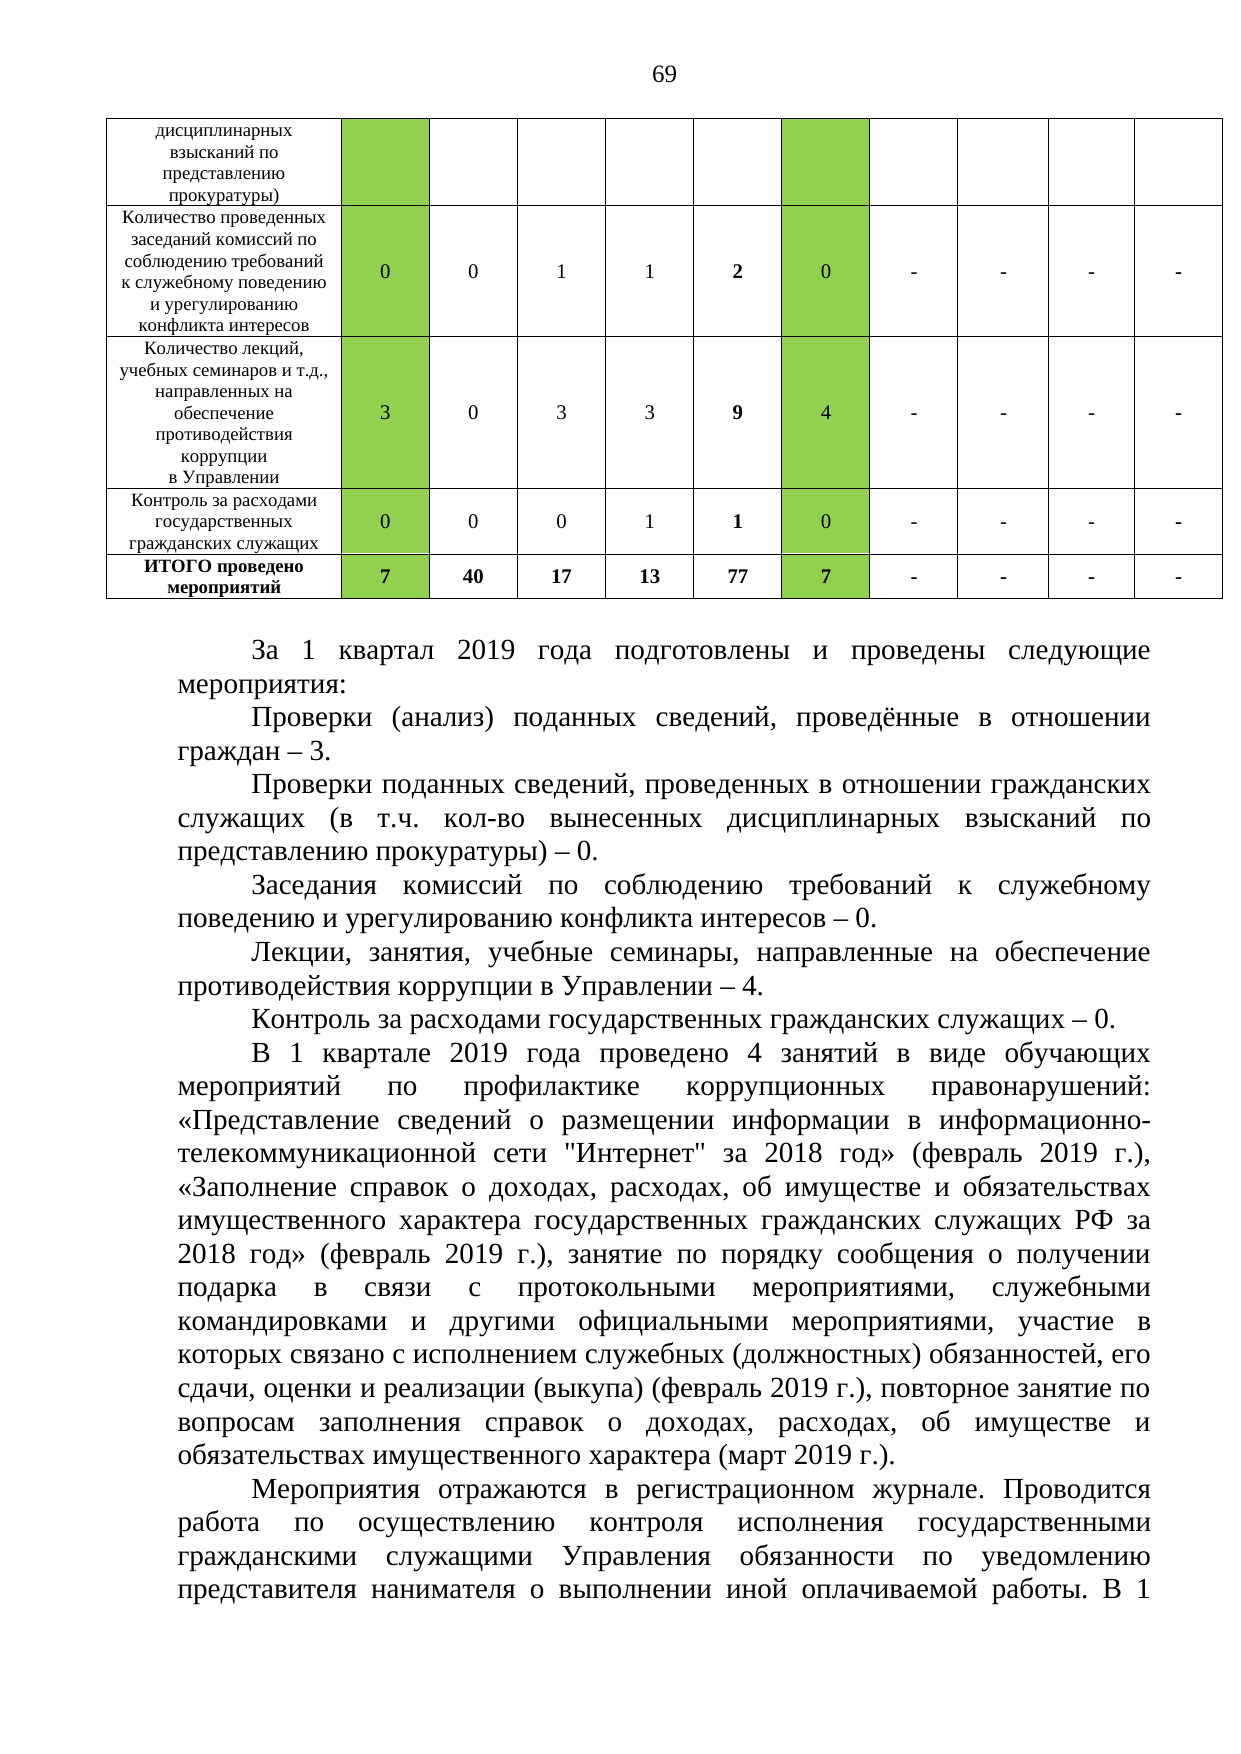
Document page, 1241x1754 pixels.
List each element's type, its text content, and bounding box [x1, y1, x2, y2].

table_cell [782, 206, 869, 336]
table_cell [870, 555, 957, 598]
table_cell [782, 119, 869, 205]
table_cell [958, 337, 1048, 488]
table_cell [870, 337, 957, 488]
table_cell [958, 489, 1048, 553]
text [177, 1471, 1152, 1605]
text Проверки поданных сведений, проведенных в отношении гражданских служащих (в т.ч. кол-во вынесенных дисциплинарных взысканий по представлению прокуратуры) – 0. [177, 766, 1152, 867]
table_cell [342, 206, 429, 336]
text Проверки (анализ) поданных сведений, проведённые в отношении граждан – 3. [177, 699, 1152, 766]
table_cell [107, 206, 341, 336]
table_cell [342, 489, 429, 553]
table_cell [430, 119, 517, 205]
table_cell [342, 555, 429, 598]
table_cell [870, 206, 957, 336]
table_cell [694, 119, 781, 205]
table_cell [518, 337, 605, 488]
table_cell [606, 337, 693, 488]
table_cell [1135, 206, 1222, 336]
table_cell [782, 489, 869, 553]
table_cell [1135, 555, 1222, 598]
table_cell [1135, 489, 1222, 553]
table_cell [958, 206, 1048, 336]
text Лекции, занятия, учебные семинары, направленные на обеспечение противодействия коррупции в Управлении – 4. [177, 934, 1152, 1001]
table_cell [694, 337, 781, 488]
text В 1 квартале 2019 года проведено 4 занятий в виде обучающих мероприятий по профилактике коррупционных правонарушений: «Представление сведений о размещении информации в информационно-телекоммуникационной сети "Интернет" за 2018 год» (февраль 2019 г.), «Заполнение справок о доходах, расходах, об имуществе и обязательствах имущественного характера государственных гражданских служащих РФ за 2018 год» (февраль 2019 г.), занятие по порядку сообщения о получении подарка в связи с протокольными мероприятиями, служебными командировками и другими официальными мероприятиями, участие в которых связано с исполнением служебных (должностных) обязанностей, его сдачи, оценки и реализации (выкупа) (февраль 2019 г.), повторное занятие по вопросам заполнения справок о доходах, расходах, об имуществе и обязательствах имущественного характера (март 2019 г.). [177, 1035, 1152, 1471]
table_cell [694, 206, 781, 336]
text Контроль за расходами государственных гражданских служащих – 0. [177, 1001, 1152, 1035]
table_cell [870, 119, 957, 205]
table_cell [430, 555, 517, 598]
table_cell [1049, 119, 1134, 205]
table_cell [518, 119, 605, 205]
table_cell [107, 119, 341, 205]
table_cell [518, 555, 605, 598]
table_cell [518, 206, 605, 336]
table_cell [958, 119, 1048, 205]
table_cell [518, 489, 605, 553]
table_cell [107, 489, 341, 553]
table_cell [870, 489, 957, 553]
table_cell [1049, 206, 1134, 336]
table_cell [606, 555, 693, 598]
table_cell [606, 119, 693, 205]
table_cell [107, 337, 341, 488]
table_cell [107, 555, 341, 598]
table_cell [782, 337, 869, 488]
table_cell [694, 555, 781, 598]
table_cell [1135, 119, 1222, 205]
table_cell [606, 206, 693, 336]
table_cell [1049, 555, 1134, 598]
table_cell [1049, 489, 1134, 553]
text Заседания комиссий по соблюдению требований к служебному поведению и урегулированию конфликта интересов – 0. [177, 867, 1152, 934]
text За 1 квартал 2019 года подготовлены и проведены следующие мероприятия: [177, 632, 1152, 699]
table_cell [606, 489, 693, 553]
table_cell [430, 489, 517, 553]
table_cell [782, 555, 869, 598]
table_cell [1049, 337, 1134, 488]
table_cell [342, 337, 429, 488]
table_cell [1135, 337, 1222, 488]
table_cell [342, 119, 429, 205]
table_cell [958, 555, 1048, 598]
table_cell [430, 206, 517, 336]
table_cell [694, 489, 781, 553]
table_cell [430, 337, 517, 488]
